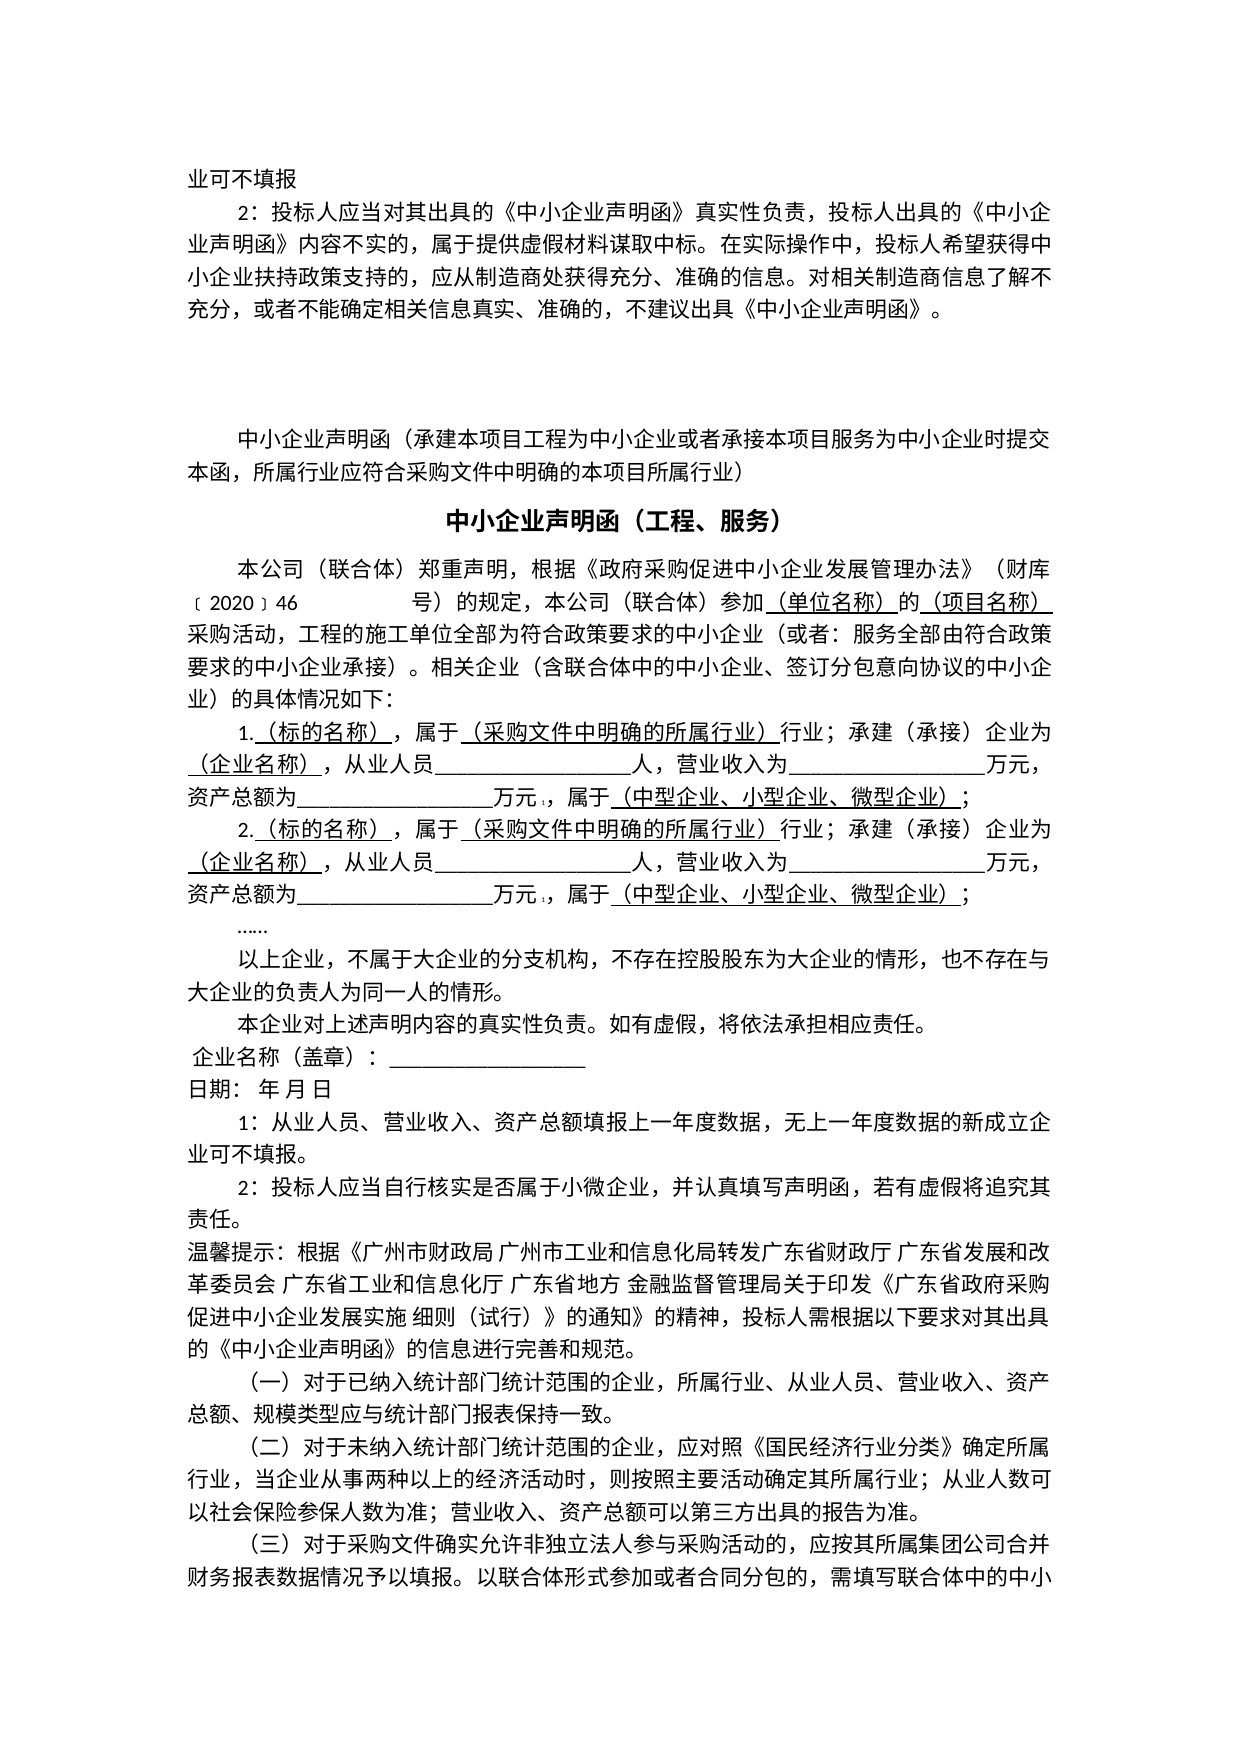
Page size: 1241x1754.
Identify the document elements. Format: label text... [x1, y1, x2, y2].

text 本企业对上述声明内容的真实性负责。如有虚假，将依法承担相应责任。 [187, 1007, 1053, 1039]
text 以上企业，不属于大企业的分支机构，不存在控股股东为大企业的情形，也不存在与大企业的负责人为同一人的情形。 [187, 942, 1053, 1007]
text 1：从业人员、营业收入、资产总额填报上一年度数据，无上一年度数据的新成立企业可不填报。 [187, 1104, 1053, 1169]
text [187, 1527, 1053, 1592]
text 温馨提示：根据《广州市财政局 广州市工业和信息化局转发广东省财政厅 广东省发展和改革委员会 广东省工业和信息化厅 广东省地方 金融监督管理局关于印发《广东省政府采购促进中小企业发展实施 细则（试行）》的通知》的精神，投标人需根据以下要求对其出具的《中小企业声明函》的信息进行完善和规范。 [187, 1234, 1053, 1364]
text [187, 162, 1053, 194]
text 1.（标的名称），属于（采购文件中明确的所属行业）行业；承建（承接）企业为（企业名称），从业人员__________________人，营业收入为__________________万元，资产总额为__________________万元1，属于（中型企业、小型企业、微型企业）； [187, 714, 1053, 812]
text 2.（标的名称），属于（采购文件中明确的所属行业）行业；承建（承接）企业为（企业名称），从业人员__________________人，营业收入为__________________万元，资产总额为__________________万元1，属于（中型企业、小型企业、微型企业）； [187, 812, 1053, 909]
text 2：投标人应当对其出具的《中小企业声明函》真实性负责，投标人出具的《中小企业声明函》内容不实的，属于提供虚假材料谋取中标。在实际操作中，投标人希望获得中小企业扶持政策支持的，应从制造商处获得充分、准确的信息。对相关制造商信息了解不充分，或者不能确定相关信息真实、准确的，不建议出具《中小企业声明函》。 [187, 194, 1053, 324]
text （一）对于已纳入统计部门统计范围的企业，所属行业、从业人员、营业收入、资产总额、规模类型应与统计部门报表保持一致。 [187, 1364, 1053, 1429]
text 日期： 年 月 日 [187, 1072, 1053, 1104]
text 本公司（联合体）郑重声明，根据《政府采购促进中小企业发展管理办法》（财库﹝2020﹞46 号）的规定，本公司（联合体）参加（单位名称）的（项目名称）采购活动，工程的施工单位全部为符合政策要求的中小企业（或者：服务全部由符合政策要求的中小企业承接）。相关企业（含联合体中的中小企业、签订分包意向协议的中小企业）的具体情况如下： [187, 552, 1053, 714]
text 企业名称（盖章）：__________________ [187, 1039, 1053, 1072]
text 中小企业声明函（工程、服务） [187, 487, 1053, 552]
text 2：投标人应当自行核实是否属于小微企业，并认真填写声明函，若有虚假将追究其责任。 [187, 1169, 1053, 1234]
text …… [187, 909, 1053, 942]
text 中小企业声明函（承建本项目工程为中小企业或者承接本项目服务为中小企业时提交本函，所属行业应符合采购文件中明确的本项目所属行业） [187, 422, 1053, 487]
text （二）对于未纳入统计部门统计范围的企业，应对照《国民经济行业分类》确定所属行业，当企业从事两种以上的经济活动时，则按照主要活动确定其所属行业；从业人数可以社会保险参保人数为准；营业收入、资产总额可以第三方出具的报告为准。 [187, 1429, 1053, 1527]
